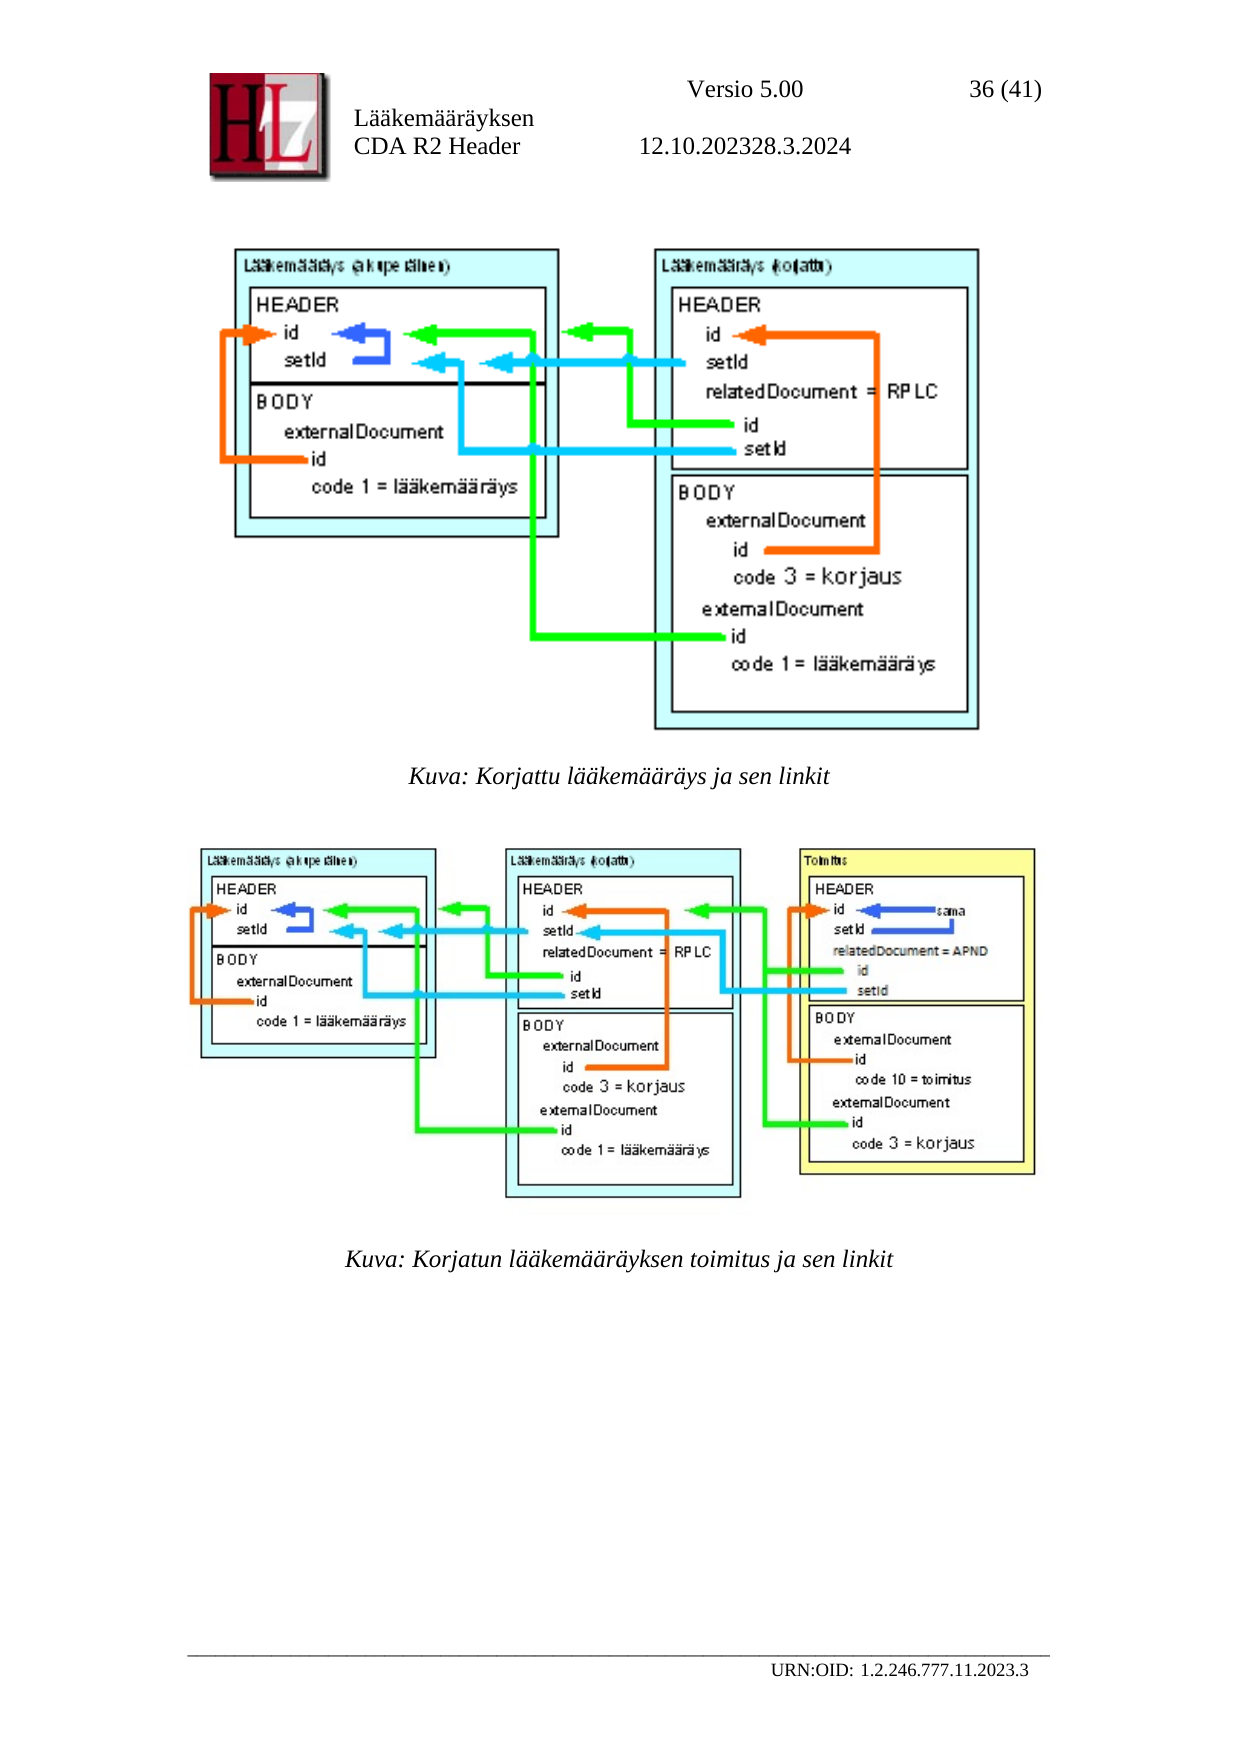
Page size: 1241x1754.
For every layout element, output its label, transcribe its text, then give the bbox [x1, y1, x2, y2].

picture [216, 247, 1024, 762]
text Kuva: Korjattu lääkemääräys ja sen linkit [187, 761, 1053, 790]
picture [187, 847, 1060, 1215]
text Kuva: Korjatun lääkemääräyksen toimitus ja sen linkit [187, 1244, 1053, 1272]
picture [209, 73, 332, 182]
